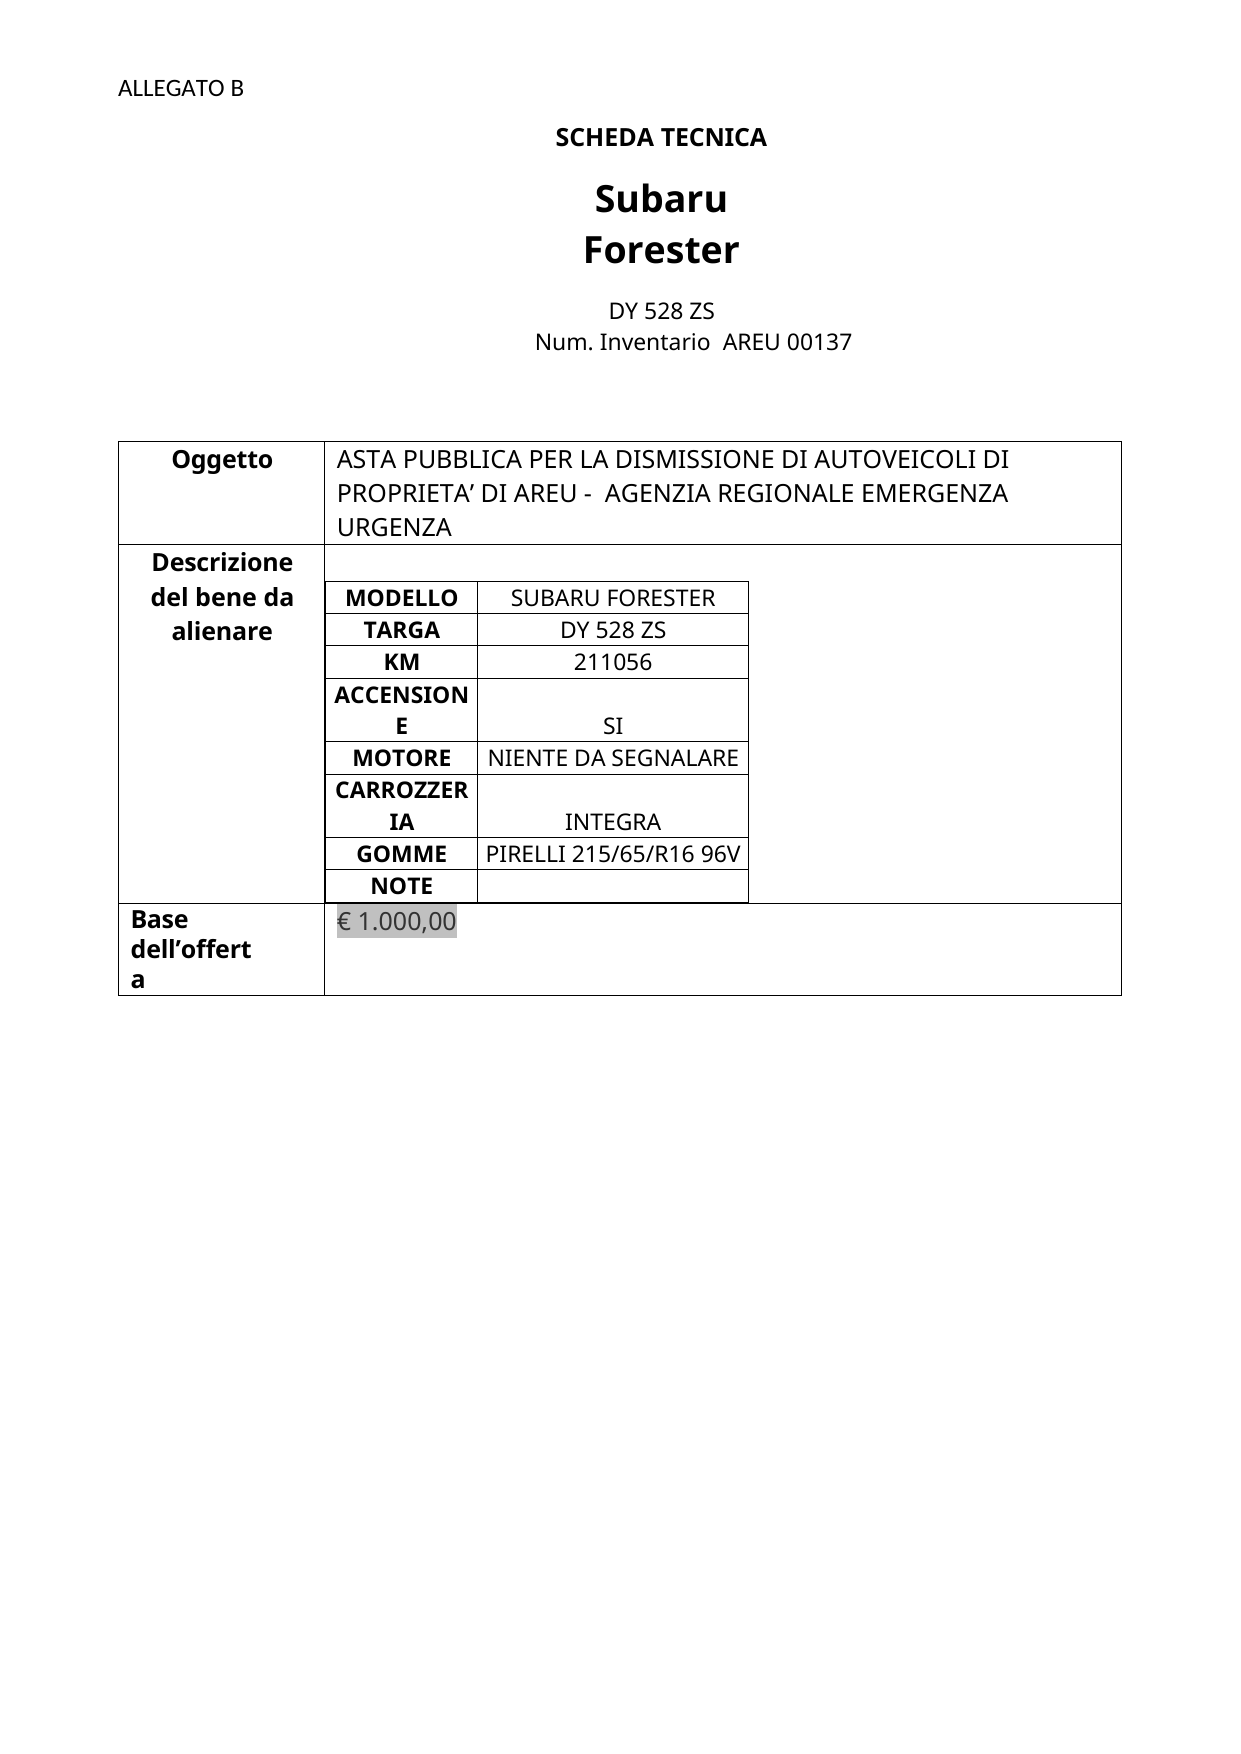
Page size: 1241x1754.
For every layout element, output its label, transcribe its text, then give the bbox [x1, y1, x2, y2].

table_cell Base dell’offerta [119, 904, 324, 995]
table_cell [325, 545, 1121, 903]
table_header Oggetto [119, 442, 324, 544]
text ALLEGATO B [118, 72, 248, 102]
table_cell Descrizione del bene da alienare [119, 545, 324, 903]
text SCHEDA TECNICA [534, 119, 788, 153]
table_cell € 1.000,00 [325, 904, 1121, 995]
text Num. Inventario AREU 00137 [534, 326, 1134, 357]
title Subaru Forester [534, 172, 788, 274]
text DY 528 ZS [535, 295, 788, 326]
table_header ASTA PUBBLICA PER LA DISMISSIONE DI AUTOVEICOLI DI PROPRIETA’ DI AREU - AGENZIA REGIONALE EMERGENZA URGENZA [325, 442, 1121, 544]
